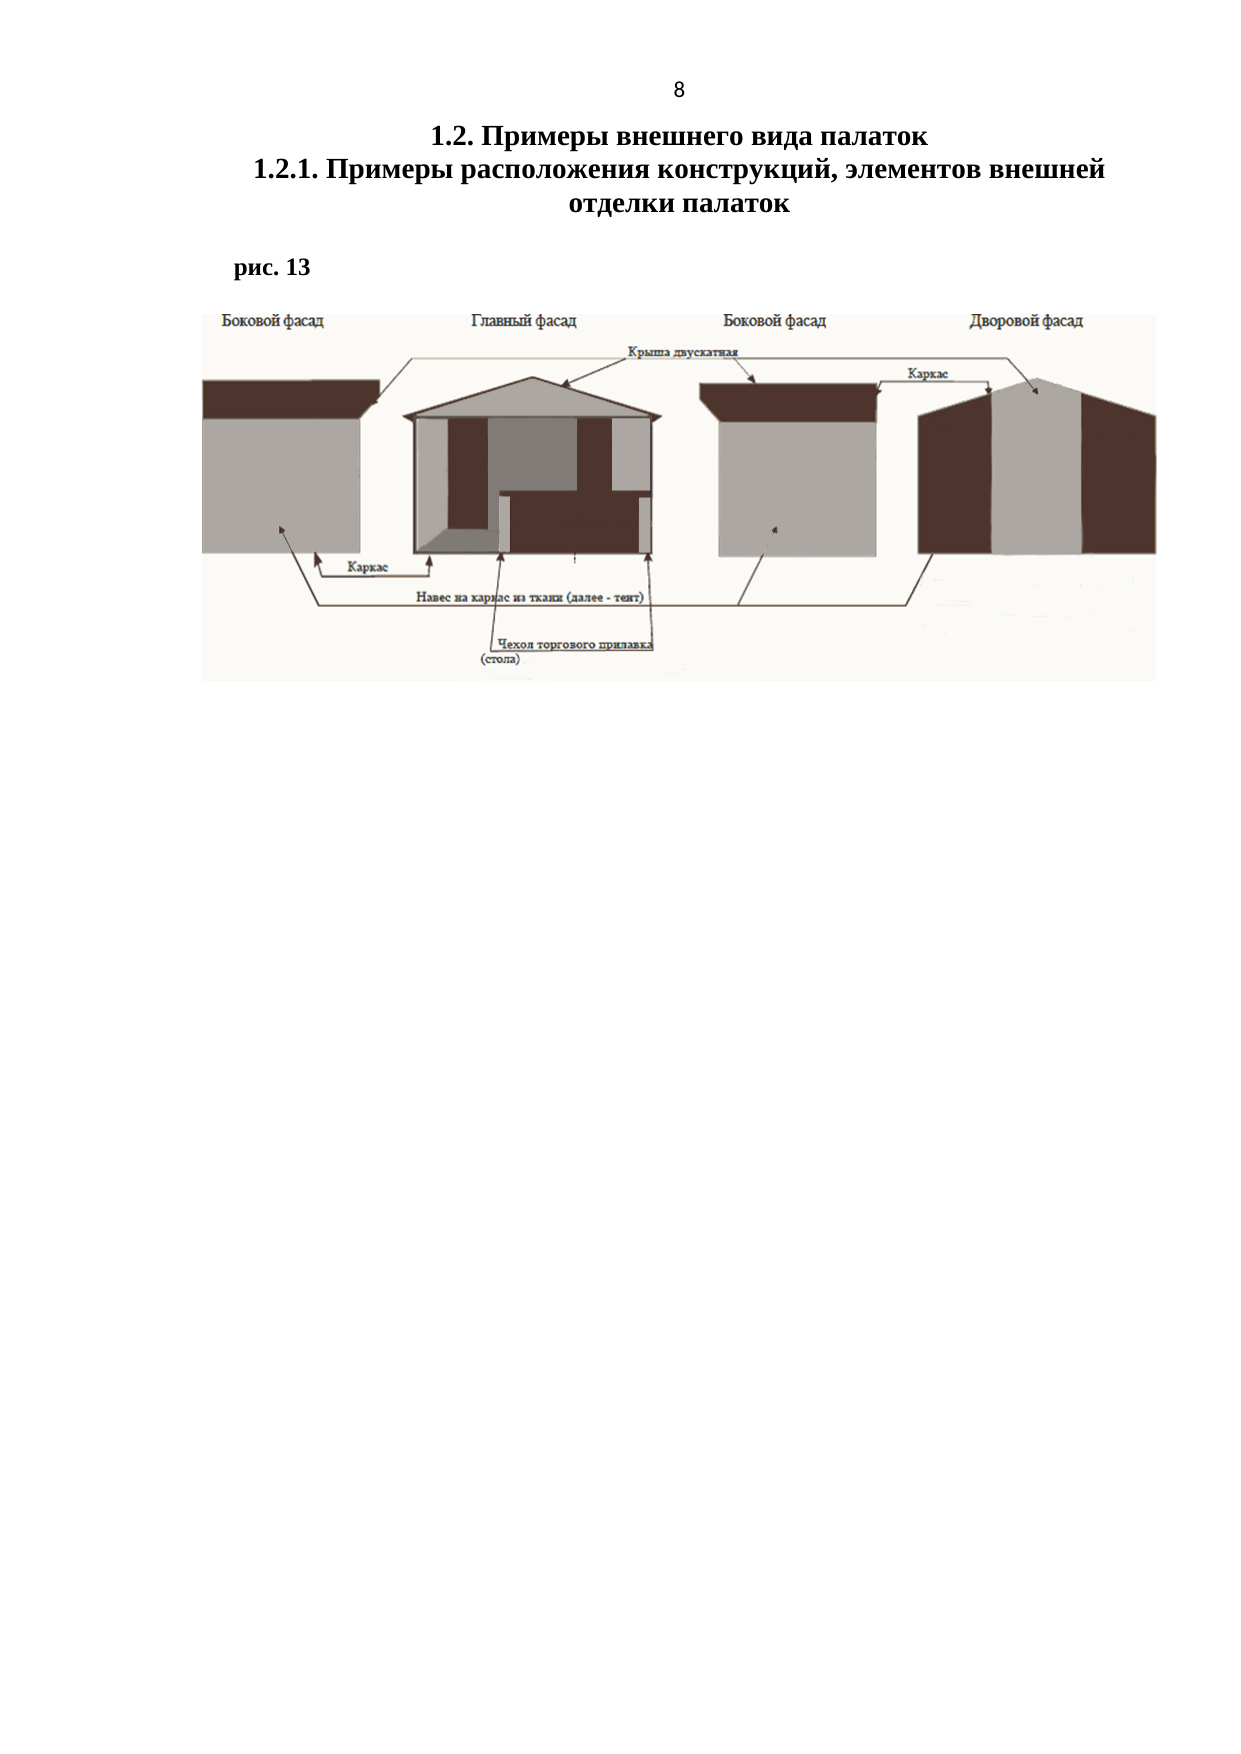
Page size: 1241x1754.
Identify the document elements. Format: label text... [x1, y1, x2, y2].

title 1.2. Примеры внешнего вида палаток [177, 118, 1181, 152]
title 1.2.1. Примеры расположения конструкций, элементов внешней [177, 152, 1181, 185]
picture [201, 314, 1157, 681]
text рис. 13 [177, 252, 1181, 281]
title отделки палаток [177, 185, 1181, 219]
